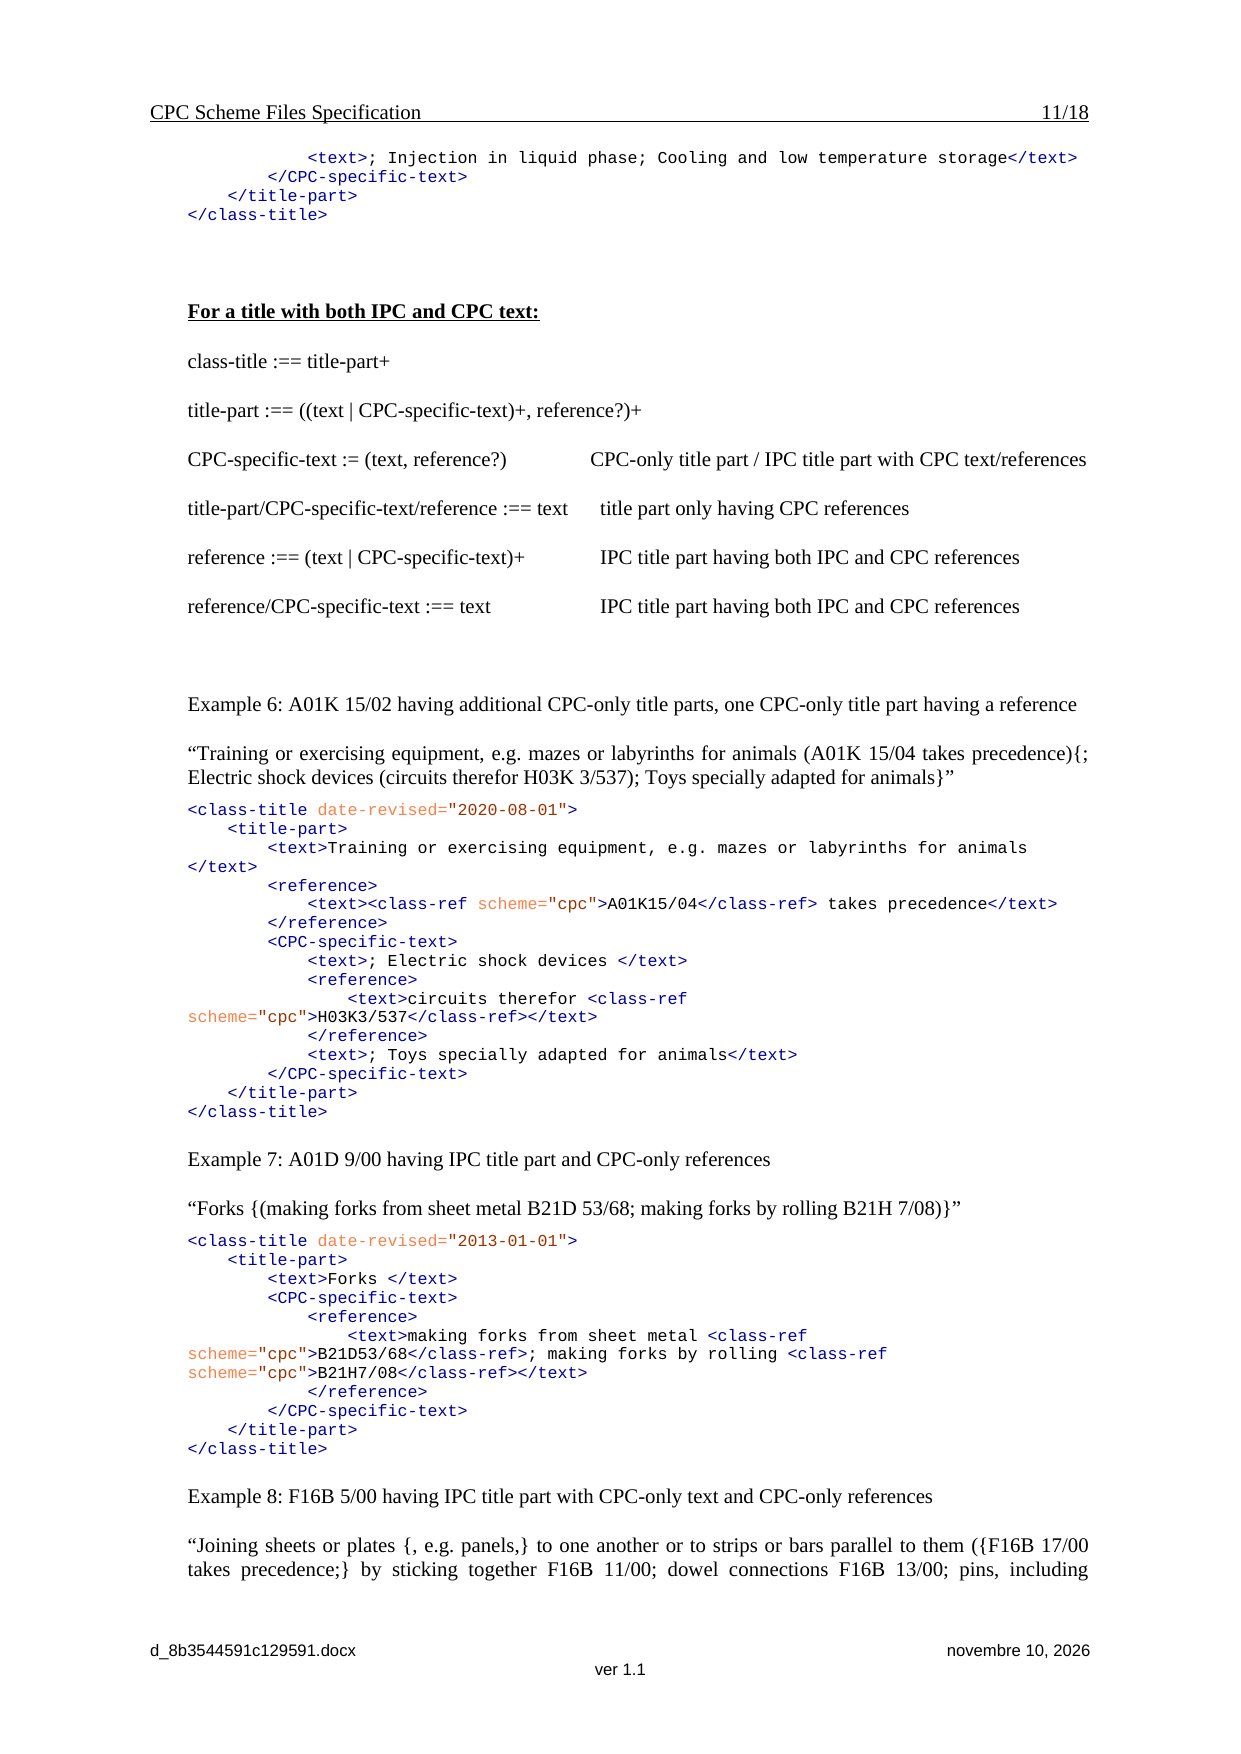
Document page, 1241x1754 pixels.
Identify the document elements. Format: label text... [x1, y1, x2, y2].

text <class-title date-revised="2020-08-01"> <title-part> <text>Training or exercising equipment, e.g. mazes or labyrinths for animals </text> <reference> <text><class-ref scheme="cpc">A01K15/04</class-ref> takes precedence</text> </reference> <CPC-specific-text> <text>; Electric shock devices </text> <reference> <text>circuits therefor <class-ref scheme="cpc">H03K3/537</class-ref></text> </reference> <text>; Toys specially adapted for animals</text> </CPC-specific-text> </title-part> </class-title> [187, 802, 1090, 1122]
text reference :== (text | CPC-specific-text)+ IPC title part having both IPC and CPC references [187, 545, 1090, 569]
text Example 6: A01K 15/02 having additional CPC-only title parts, one CPC-only title part having a reference [187, 692, 1090, 716]
text “Forks {(making forks from sheet metal B21D 53/68; making forks by rolling B21H 7/08)}” [187, 1196, 1090, 1220]
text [187, 1533, 1090, 1581]
text Example 7: A01D 9/00 having IPC title part and CPC-only references [187, 1147, 1090, 1171]
text For a title with both IPC and CPC text: [187, 299, 1090, 323]
text class-title :== title-part+ [187, 348, 1090, 373]
text CPC-specific-text := (text, reference?) CPC-only title part / IPC title part with CPC text/references [187, 447, 1090, 471]
text “Training or exercising equipment, e.g. mazes or labyrinths for animals (A01K 15/04 takes precedence){; Electric shock devices (circuits therefor H03K 3/537); Toys specially adapted for animals}” [187, 741, 1090, 789]
text Example 8: F16B 5/00 having IPC title part with CPC-only text and CPC-only references [187, 1484, 1090, 1508]
text title-part/CPC-specific-text/reference :== text title part only having CPC references [187, 496, 1090, 520]
text title-part :== ((text | CPC-specific-text)+, reference?)+ [187, 398, 1090, 422]
text reference/CPC-specific-text :== text IPC title part having both IPC and CPC references [187, 594, 1090, 618]
text <class-title date-revised="2013-01-01"> <title-part> <text>Forks </text> <CPC-specific-text> <reference> <text>making forks from sheet metal <class-ref scheme="cpc">B21D53/68</class-ref>; making forks by rolling <class-ref scheme="cpc">B21H7/08</class-ref></text> </reference> </CPC-specific-text> </title-part> </class-title> [187, 1233, 1090, 1459]
